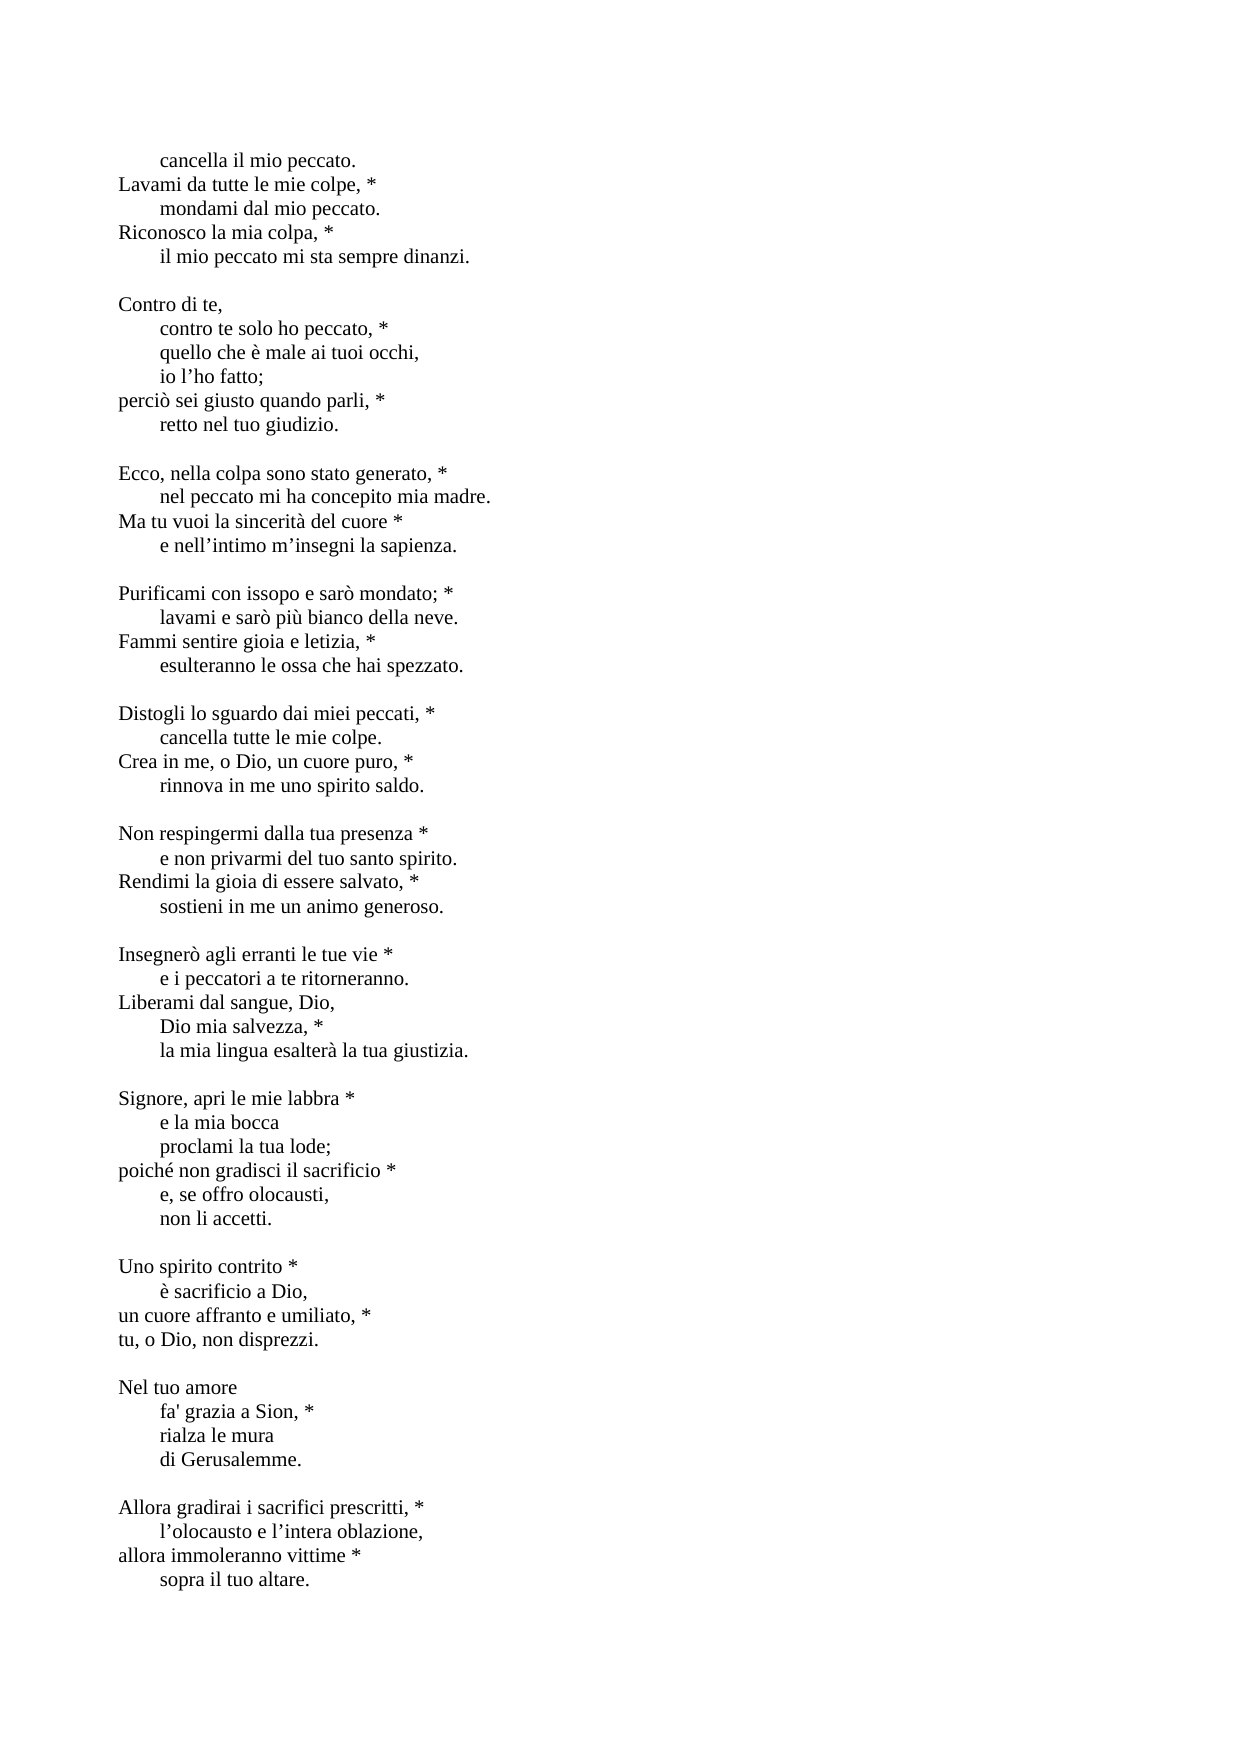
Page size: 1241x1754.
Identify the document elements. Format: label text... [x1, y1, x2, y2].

text un cuore affranto e umiliato, * [118, 1303, 1122, 1327]
text rialza le mura [159, 1423, 1122, 1447]
text Lavami da tutte le mie colpe, * [118, 172, 1122, 196]
text Riconosco la mia colpa, * [118, 220, 1122, 244]
text poiché non gradisci il sacrificio * [118, 1158, 1122, 1182]
text sostieni in me un animo generoso. [159, 893, 1122, 918]
text non li accetti. [159, 1206, 1122, 1230]
text Rendimi la gioia di essere salvato, * [118, 869, 1122, 893]
text Dio mia salvezza, * [159, 1014, 1122, 1038]
text Fammi sentire gioia e letizia, * [118, 629, 1122, 653]
text Purificami con issopo e sarò mondato; * [118, 581, 1122, 605]
text cancella il mio peccato. [159, 148, 1122, 172]
text io l’ho fatto; [159, 364, 1122, 388]
text Crea in me, o Dio, un cuore puro, * [118, 749, 1122, 773]
text Insegnerò agli erranti le tue vie * [118, 942, 1122, 966]
text e la mia bocca [159, 1110, 1122, 1134]
text allora immoleranno vittime * [118, 1543, 1122, 1567]
text Ma tu vuoi la sincerità del cuore * [118, 508, 1122, 533]
text e, se offro olocausti, [159, 1182, 1122, 1206]
text e i peccatori a te ritorneranno. [159, 966, 1122, 990]
text proclami la tua lode; [159, 1134, 1122, 1158]
text quello che è male ai tuoi occhi, [159, 340, 1122, 364]
text nel peccato mi ha concepito mia madre. [159, 484, 1122, 508]
text Ecco, nella colpa sono stato generato, * [118, 460, 1122, 484]
text l’olocausto e l’intera oblazione, [159, 1519, 1122, 1543]
text Liberami dal sangue, Dio, [118, 990, 1122, 1014]
text Nel tuo amore [118, 1375, 1122, 1399]
text Signore, apri le mie labbra * [118, 1086, 1122, 1110]
text e non privarmi del tuo santo spirito. [159, 845, 1122, 869]
text Uno spirito contrito * [118, 1254, 1122, 1278]
text la mia lingua esalterà la tua giustizia. [159, 1038, 1122, 1062]
text Contro di te, [118, 292, 1122, 316]
text il mio peccato mi sta sempre dinanzi. [159, 244, 1122, 268]
text sopra il tuo altare. [159, 1567, 1122, 1591]
text Distogli lo sguardo dai miei peccati, * [118, 701, 1122, 725]
text Allora gradirai i sacrifici prescritti, * [118, 1495, 1122, 1519]
text cancella tutte le mie colpe. [159, 725, 1122, 749]
text di Gerusalemme. [159, 1447, 1122, 1471]
text lavami e sarò più bianco della neve. [159, 605, 1122, 629]
text perciò sei giusto quando parli, * [118, 388, 1122, 412]
text mondami dal mio peccato. [159, 196, 1122, 220]
text contro te solo ho peccato, * [159, 316, 1122, 340]
text è sacrificio a Dio, [159, 1278, 1122, 1303]
text rinnova in me uno spirito saldo. [159, 773, 1122, 797]
text tu, o Dio, non disprezzi. [118, 1327, 1122, 1351]
text e nell’intimo m’insegni la sapienza. [159, 533, 1122, 557]
text retto nel tuo giudizio. [159, 412, 1122, 436]
text fa' grazia a Sion, * [159, 1399, 1122, 1423]
text esulteranno le ossa che hai spezzato. [159, 653, 1122, 677]
text Non respingermi dalla tua presenza * [118, 821, 1122, 845]
